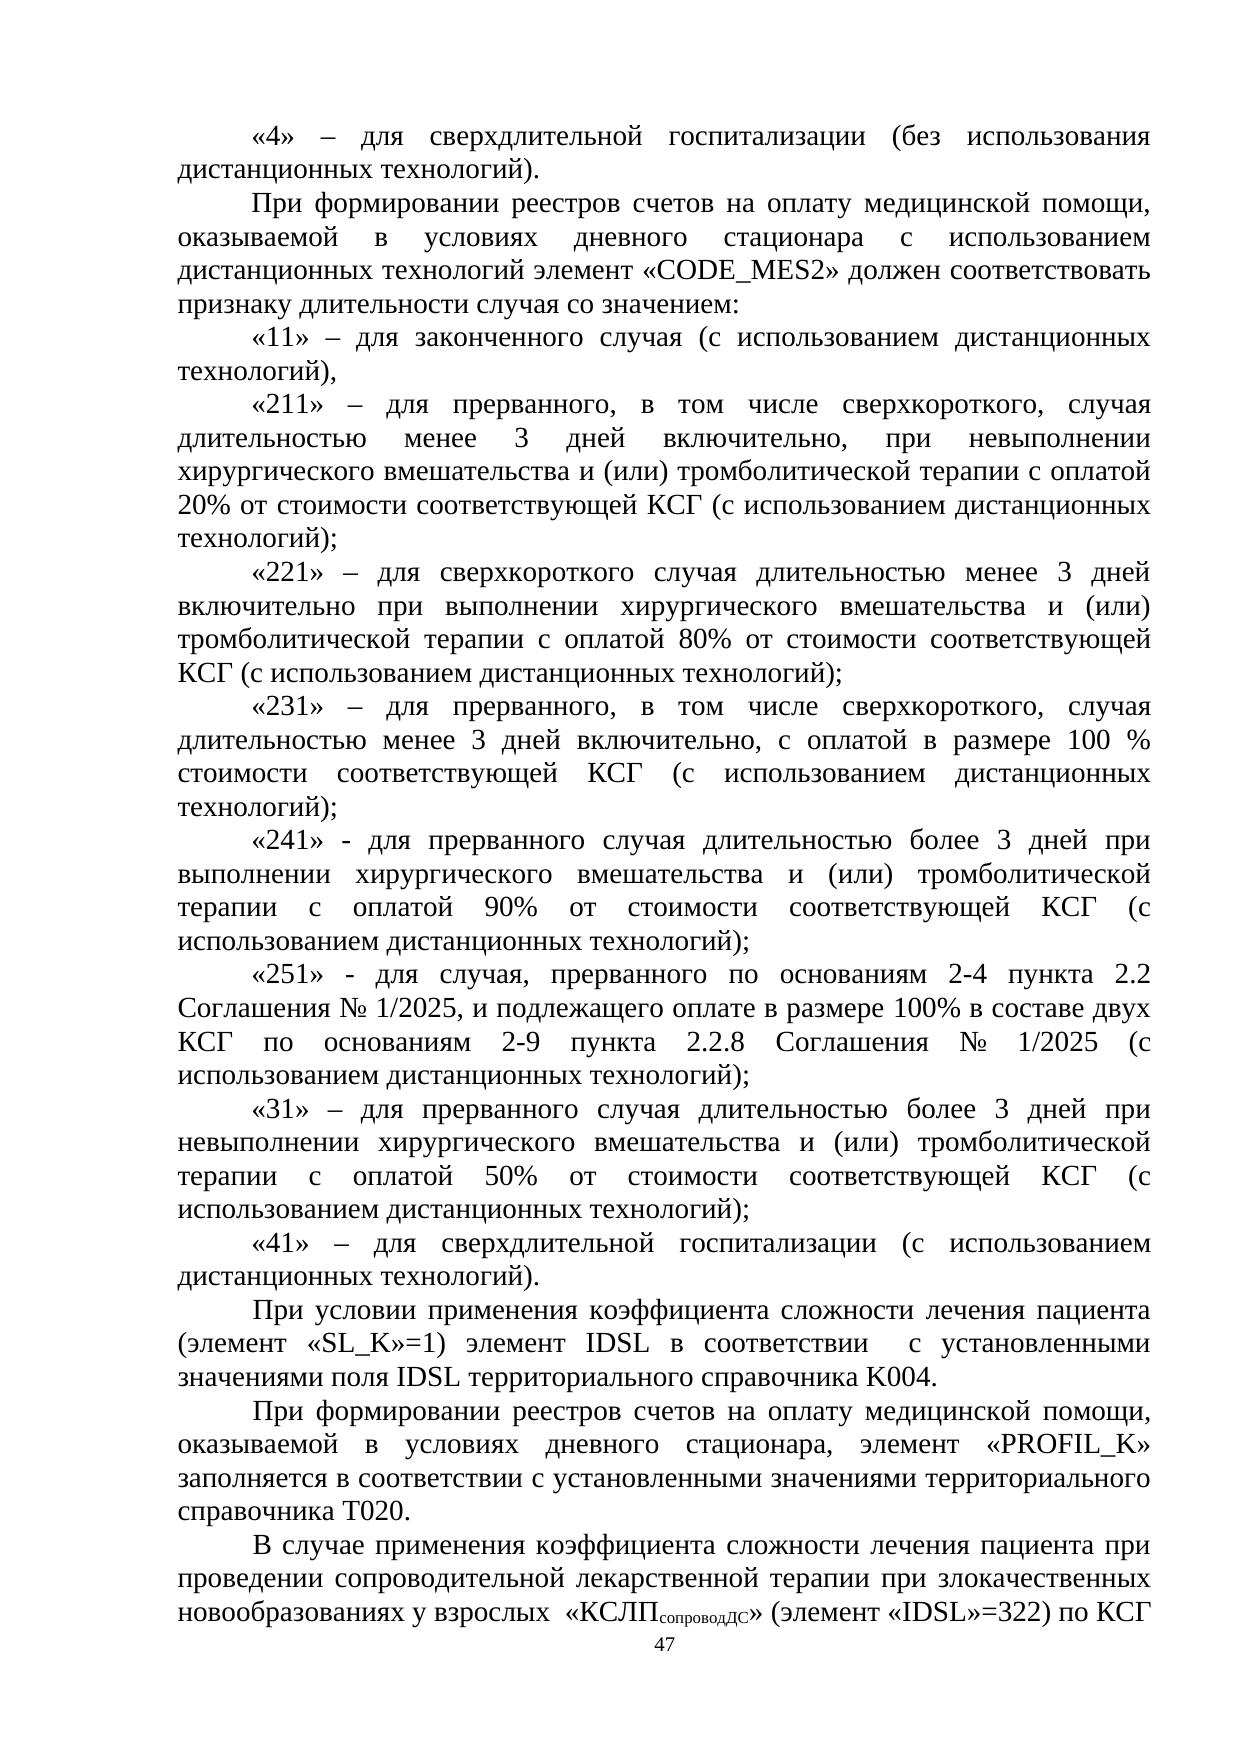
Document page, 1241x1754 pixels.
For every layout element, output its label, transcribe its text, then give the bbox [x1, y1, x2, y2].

text «251» - для случая, прерванного по основаниям 2-4 пункта 2.2 Соглашения № 1/2025, и подлежащего оплате в размере 100% в составе двух КСГ по основаниям 2-9 пункта 2.2.8 Соглашения № 1/2025 (с использованием дистанционных технологий); [177, 957, 1152, 1091]
text При формировании реестров счетов на оплату медицинской помощи, оказываемой в условиях дневного стационара с использованием дистанционных технологий элемент «CODE_MES2» должен соответствовать признаку длительности случая со значением: [177, 185, 1152, 319]
text «221» – для сверхкороткого случая длительностью менее 3 дней включительно при выполнении хирургического вмешательства и (или) тромболитической терапии с оплатой 80% от стоимости соответствующей КСГ (с использованием дистанционных технологий); [177, 554, 1152, 688]
text «231» – для прерванного, в том числе сверхкороткого, случая длительностью менее 3 дней включительно, с оплатой в размере 100 % стоимости соответствующей КСГ (с использованием дистанционных технологий); [177, 688, 1152, 822]
text «31» – для прерванного случая длительностью более 3 дней при невыполнении хирургического вмешательства и (или) тромболитической терапии с оплатой 50% от стоимости соответствующей КСГ (с использованием дистанционных технологий); [177, 1091, 1152, 1225]
text «4» – для сверхдлительной госпитализации (без использования дистанционных технологий). [177, 118, 1152, 185]
text При формировании реестров счетов на оплату медицинской помощи, оказываемой в условиях дневного стационара, элемент «PROFIL_K» заполняется в соответствии с установленными значениями территориального справочника T020. [177, 1393, 1152, 1527]
text «241» - для прерванного случая длительностью более 3 дней при выполнении хирургического вмешательства и (или) тромболитической терапии с оплатой 90% от стоимости соответствующей КСГ (с использованием дистанционных технологий); [177, 822, 1152, 957]
text «211» – для прерванного, в том числе сверхкороткого, случая длительностью менее 3 дней включительно, при невыполнении хирургического вмешательства и (или) тромболитической терапии с оплатой 20% от стоимости соответствующей КСГ (с использованием дистанционных технологий); [177, 386, 1152, 554]
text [177, 1527, 1152, 1627]
text «11» – для законченного случая (с использованием дистанционных технологий), [177, 319, 1152, 386]
text «41» – для сверхдлительной госпитализации (с использованием дистанционных технологий). [177, 1225, 1152, 1292]
text При условии применения коэффициента сложности лечения пациента (элемент «SL_K»=1) элемент IDSL в соответствии с установленными значениями поля IDSL территориального справочника K004. [177, 1292, 1152, 1393]
